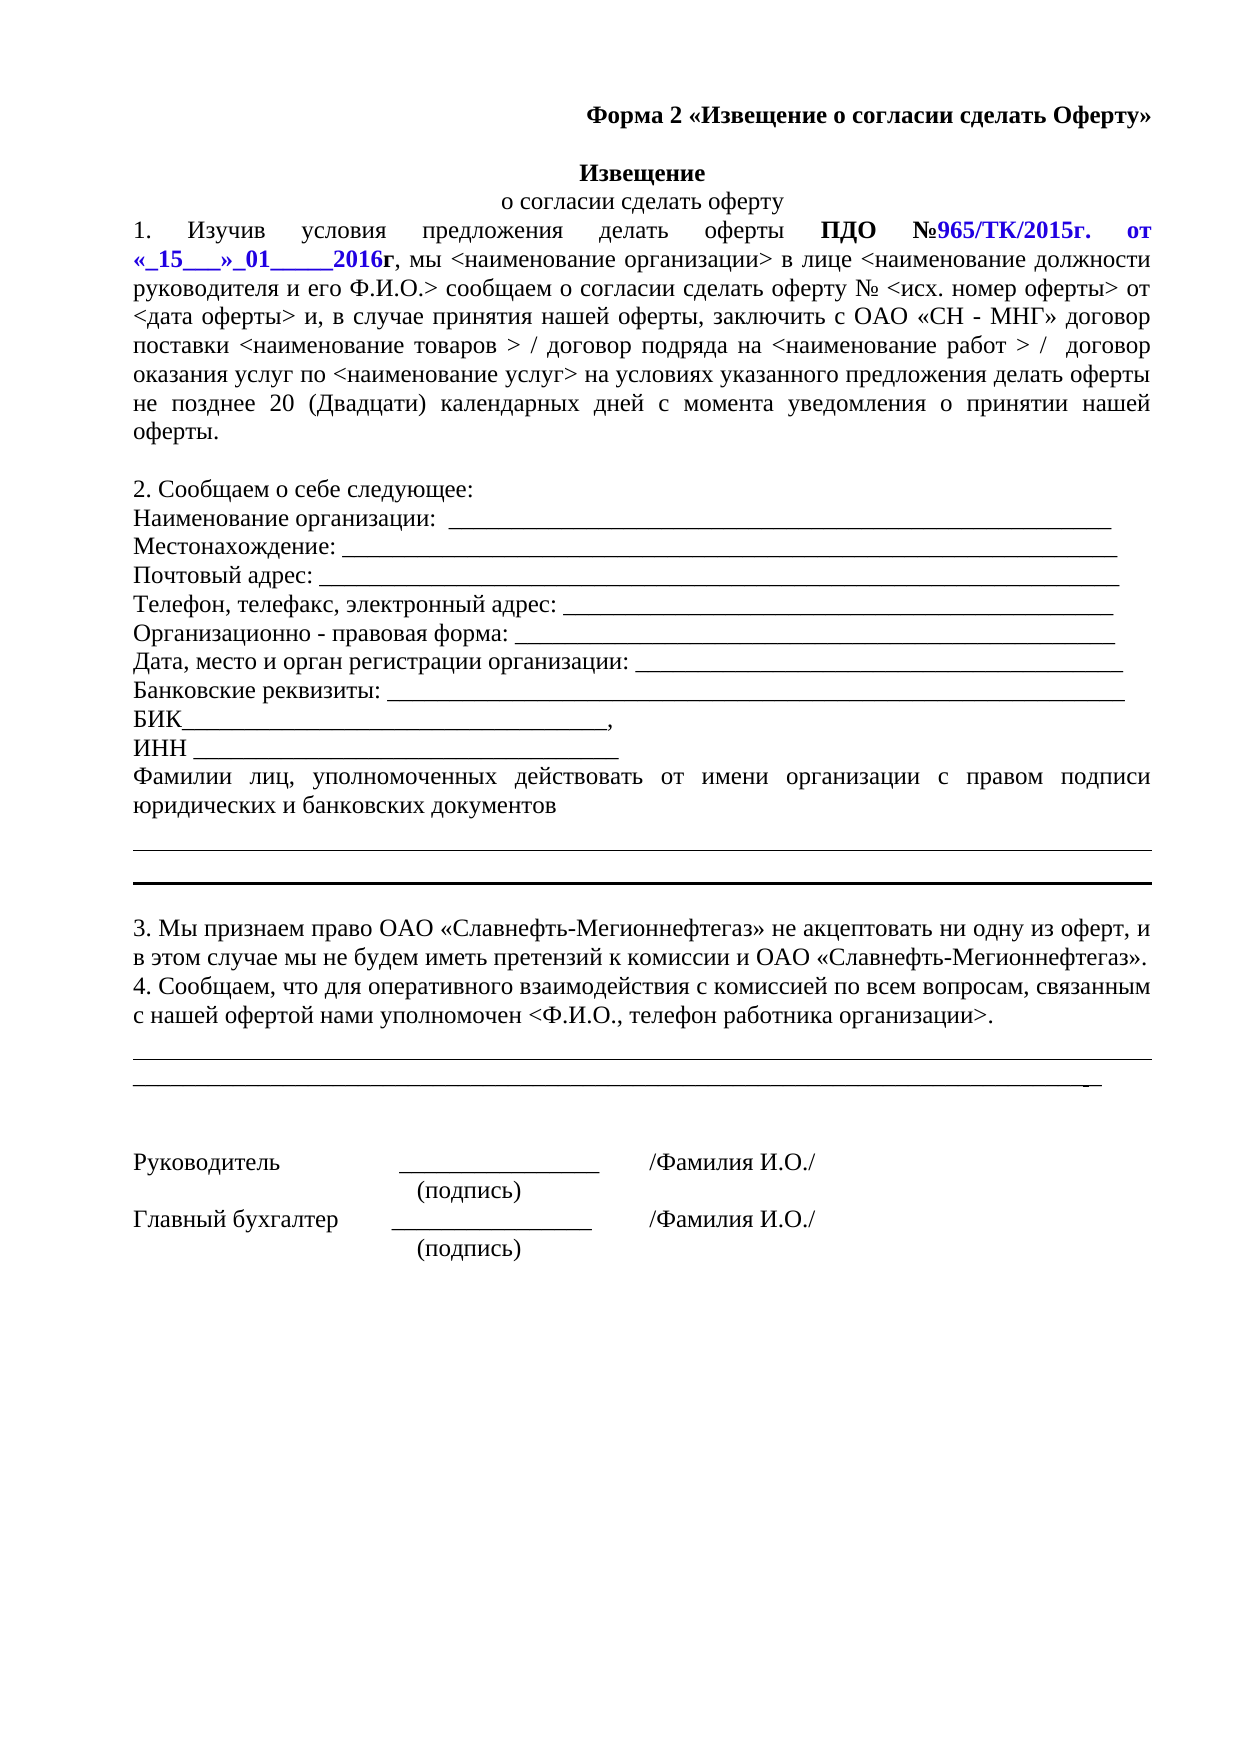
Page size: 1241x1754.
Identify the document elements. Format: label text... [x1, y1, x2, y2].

text ИНН __________________________________ [133, 733, 1152, 761]
text 2. Сообщаем о себе следующее: [133, 474, 1152, 503]
text (подпись) [133, 1175, 1152, 1204]
text о согласии сделать оферту [133, 186, 1152, 215]
text Организационно - правовая форма: ________________________________________________ [133, 618, 1152, 646]
text Банковские реквизиты: ___________________________________________________________ [133, 675, 1152, 704]
text 4. Сообщаем, что для оперативного взаимодействия с комиссией по всем вопросам, связанным с нашей офертой нами уполномочен <Ф.И.О., телефон работника организации>. [133, 971, 1152, 1028]
text Форма 2 «Извещение о согласии сделать Оферту» [133, 100, 1152, 129]
text Руководитель ________________ /Фамилия И.О./ [133, 1147, 1152, 1175]
text Почтовый адрес: ________________________________________________________________ [133, 560, 1152, 589]
text (подпись) [133, 1233, 1152, 1262]
text 1. Изучив условия предложения делать оферты ПДО №965/ТК/2015г. от «_15___»_01_____2016г, мы <наименование организации> в лице <наименование должности руководителя и его Ф.И.О.> сообщаем о согласии сделать оферту № <исх. номер оферты> от <дата оферты> и, в случае принятия нашей оферты, заключить с ОАО «СН - МНГ» договор поставки <наименование товаров > / договор подряда на <наименование работ > / договор оказания услуг по <наименование услуг> на условиях указанного предложения делать оферты не позднее 20 (Двадцати) календарных дней с момента уведомления о принятии нашей оферты. [133, 215, 1152, 445]
text Наименование организации: _____________________________________________________ [133, 503, 1152, 531]
text Извещение [133, 158, 1152, 186]
text Главный бухгалтер ________________ /Фамилия И.О./ [133, 1204, 1152, 1233]
text 3. Мы признаем право ОАО «Славнефть-Мегионнефтегаз» не акцептовать ни одну из оферт, и в этом случае мы не будем иметь претензий к комиссии и ОАО «Славнефть-Мегионнефтегаз». [133, 913, 1152, 971]
text БИК__________________________________, [133, 704, 1152, 733]
text ____________________________________________________________________________ _ [133, 1060, 1152, 1089]
text Фамилии лиц, уполномоченных действовать от имени организации с правом подписи юридических и банковских документов [133, 761, 1152, 819]
text Местонахождение: ______________________________________________________________ [133, 531, 1152, 560]
text Дата, место и орган регистрации организации: _______________________________________ [133, 646, 1152, 675]
text Телефон, телефакс, электронный адрес: ____________________________________________ [133, 589, 1152, 618]
